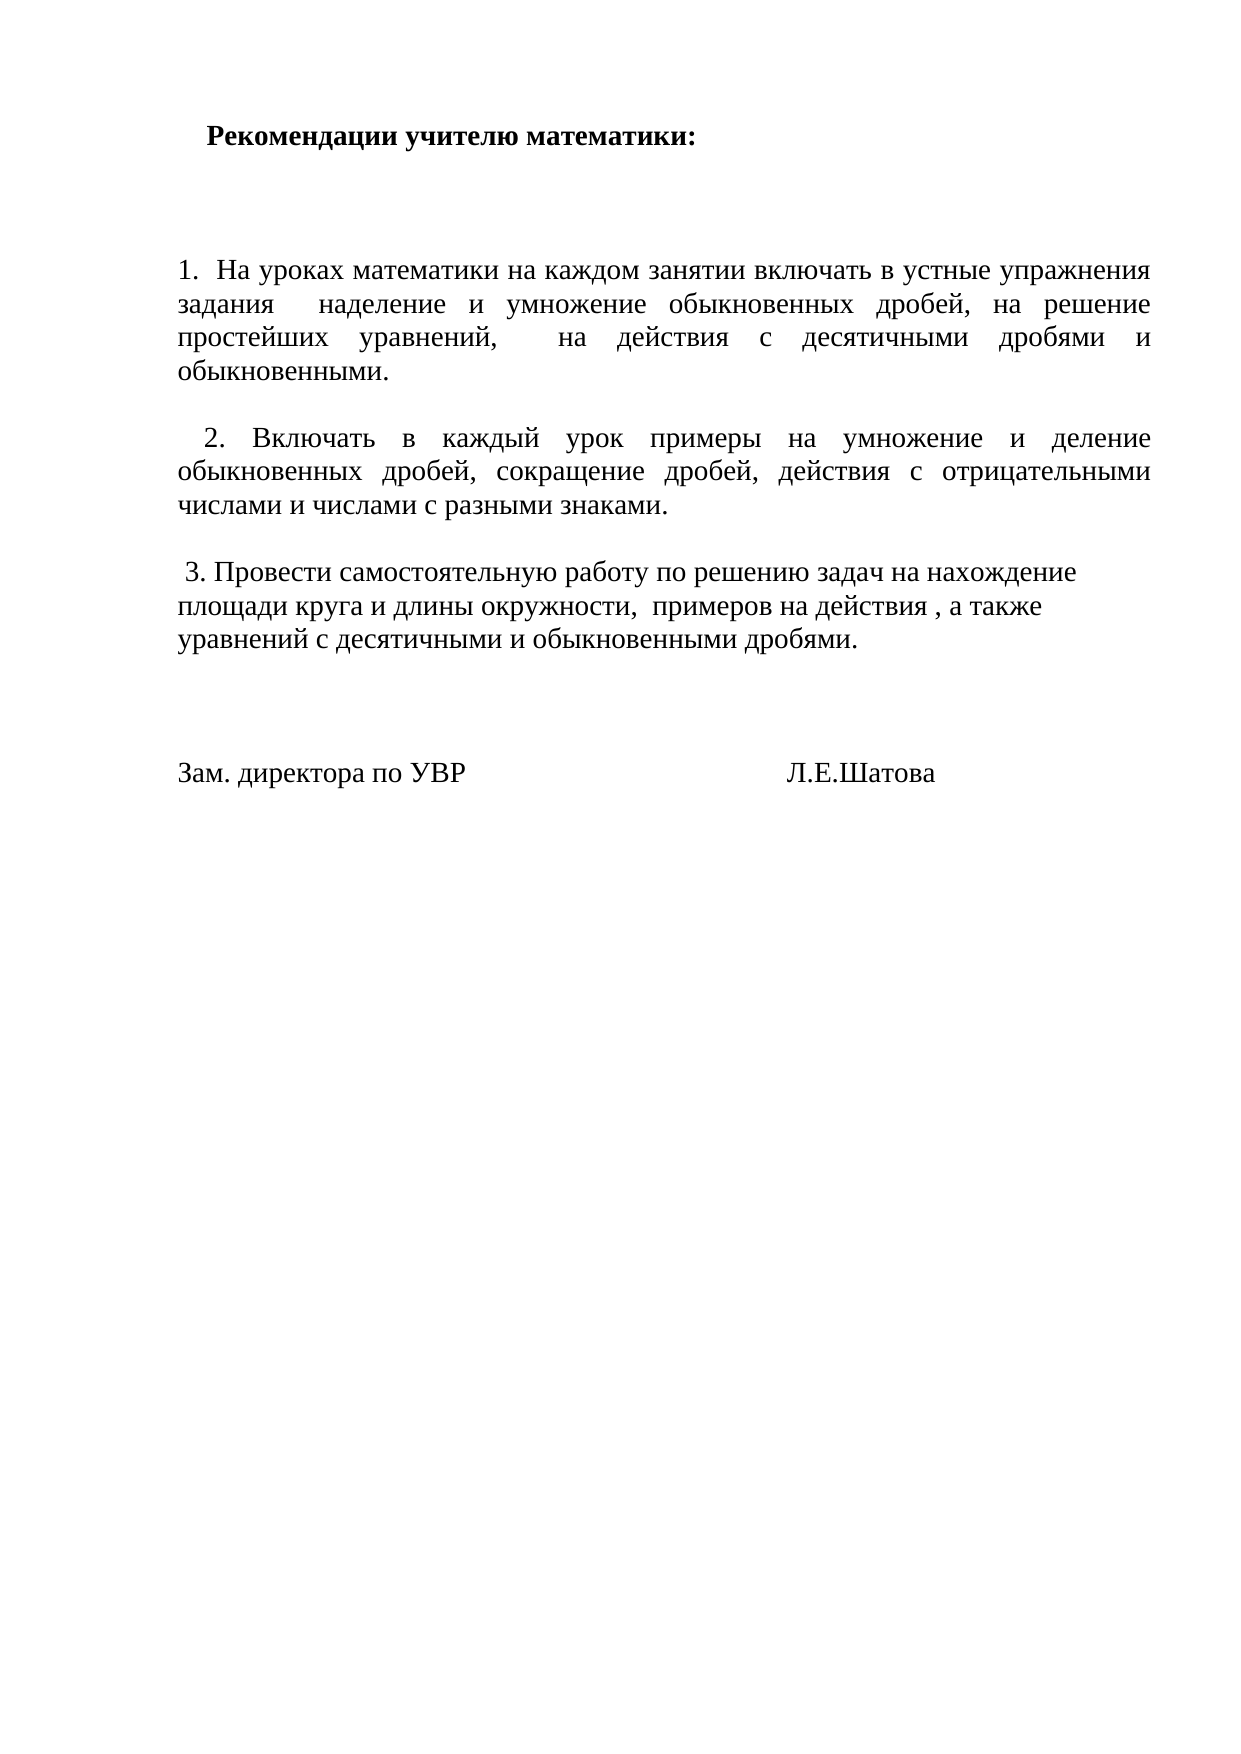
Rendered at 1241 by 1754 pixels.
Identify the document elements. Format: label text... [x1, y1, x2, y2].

text 1. На уроках математики на каждом занятии включать в устные упражнения задания наделение и умножение обыкновенных дробей, на решение простейших уравнений, на действия с десятичными дробями и обыкновенными. [177, 252, 1152, 386]
text Рекомендации учителю математики: [177, 118, 1152, 152]
text 2. Включать в каждый урок примеры на умножение и деление обыкновенных дробей, сокращение дробей, действия с отрицательными числами и числами с разными знаками. [177, 420, 1152, 521]
text Зам. директора по УВР Л.Е.Шатова [177, 755, 1152, 789]
text 3. Провести самостоятельную работу по решению задач на нахождение площади круга и длины окружности, примеров на действия , а также уравнений с десятичными и обыкновенными дробями. [177, 554, 1152, 655]
